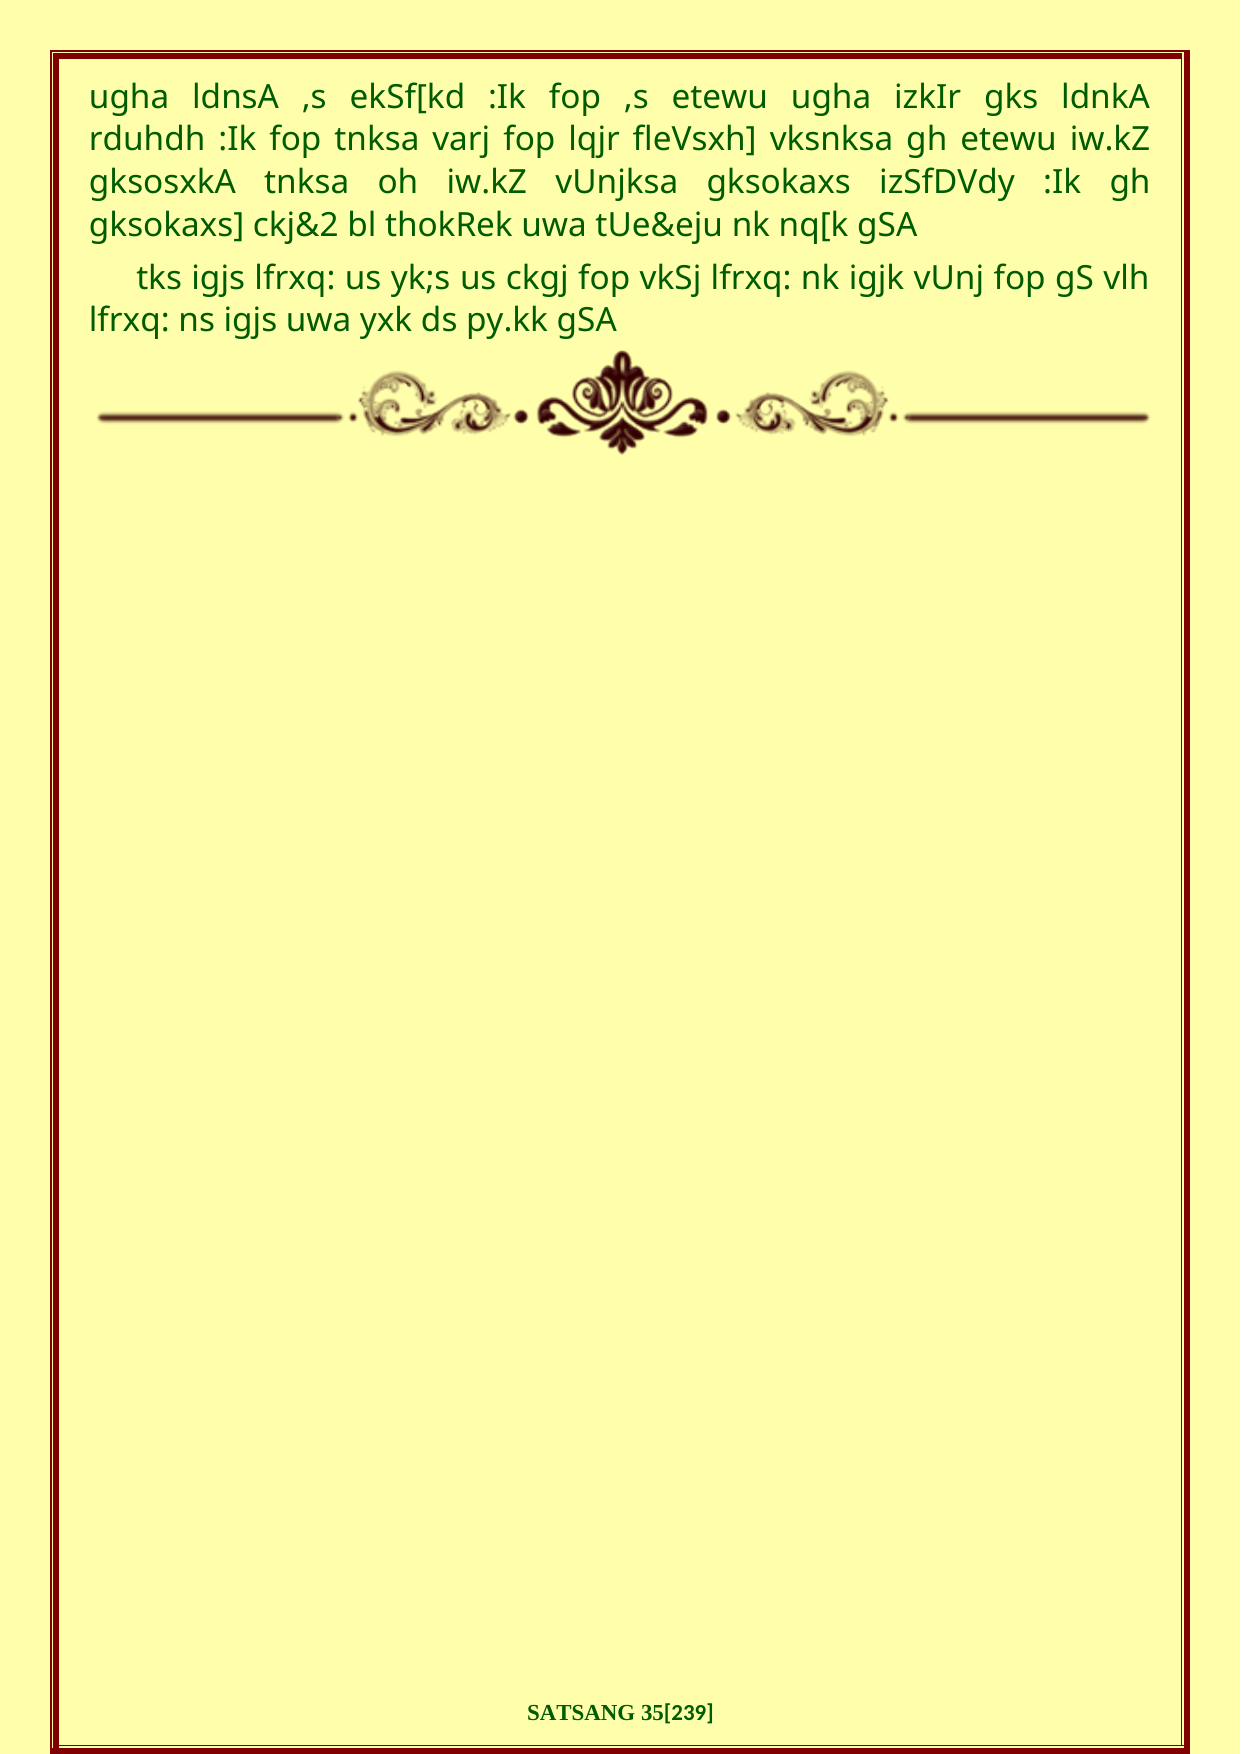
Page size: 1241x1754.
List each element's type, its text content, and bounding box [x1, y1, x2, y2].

picture [88, 349, 1152, 459]
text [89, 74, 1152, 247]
text tks igjs lfrxq: us yk;s us ckgj fop vkSj lfrxq: nk igjk vUnj fop gS vlh lfrxq: ns igjs uwa yxk ds py.kk gSA [89, 255, 1152, 341]
